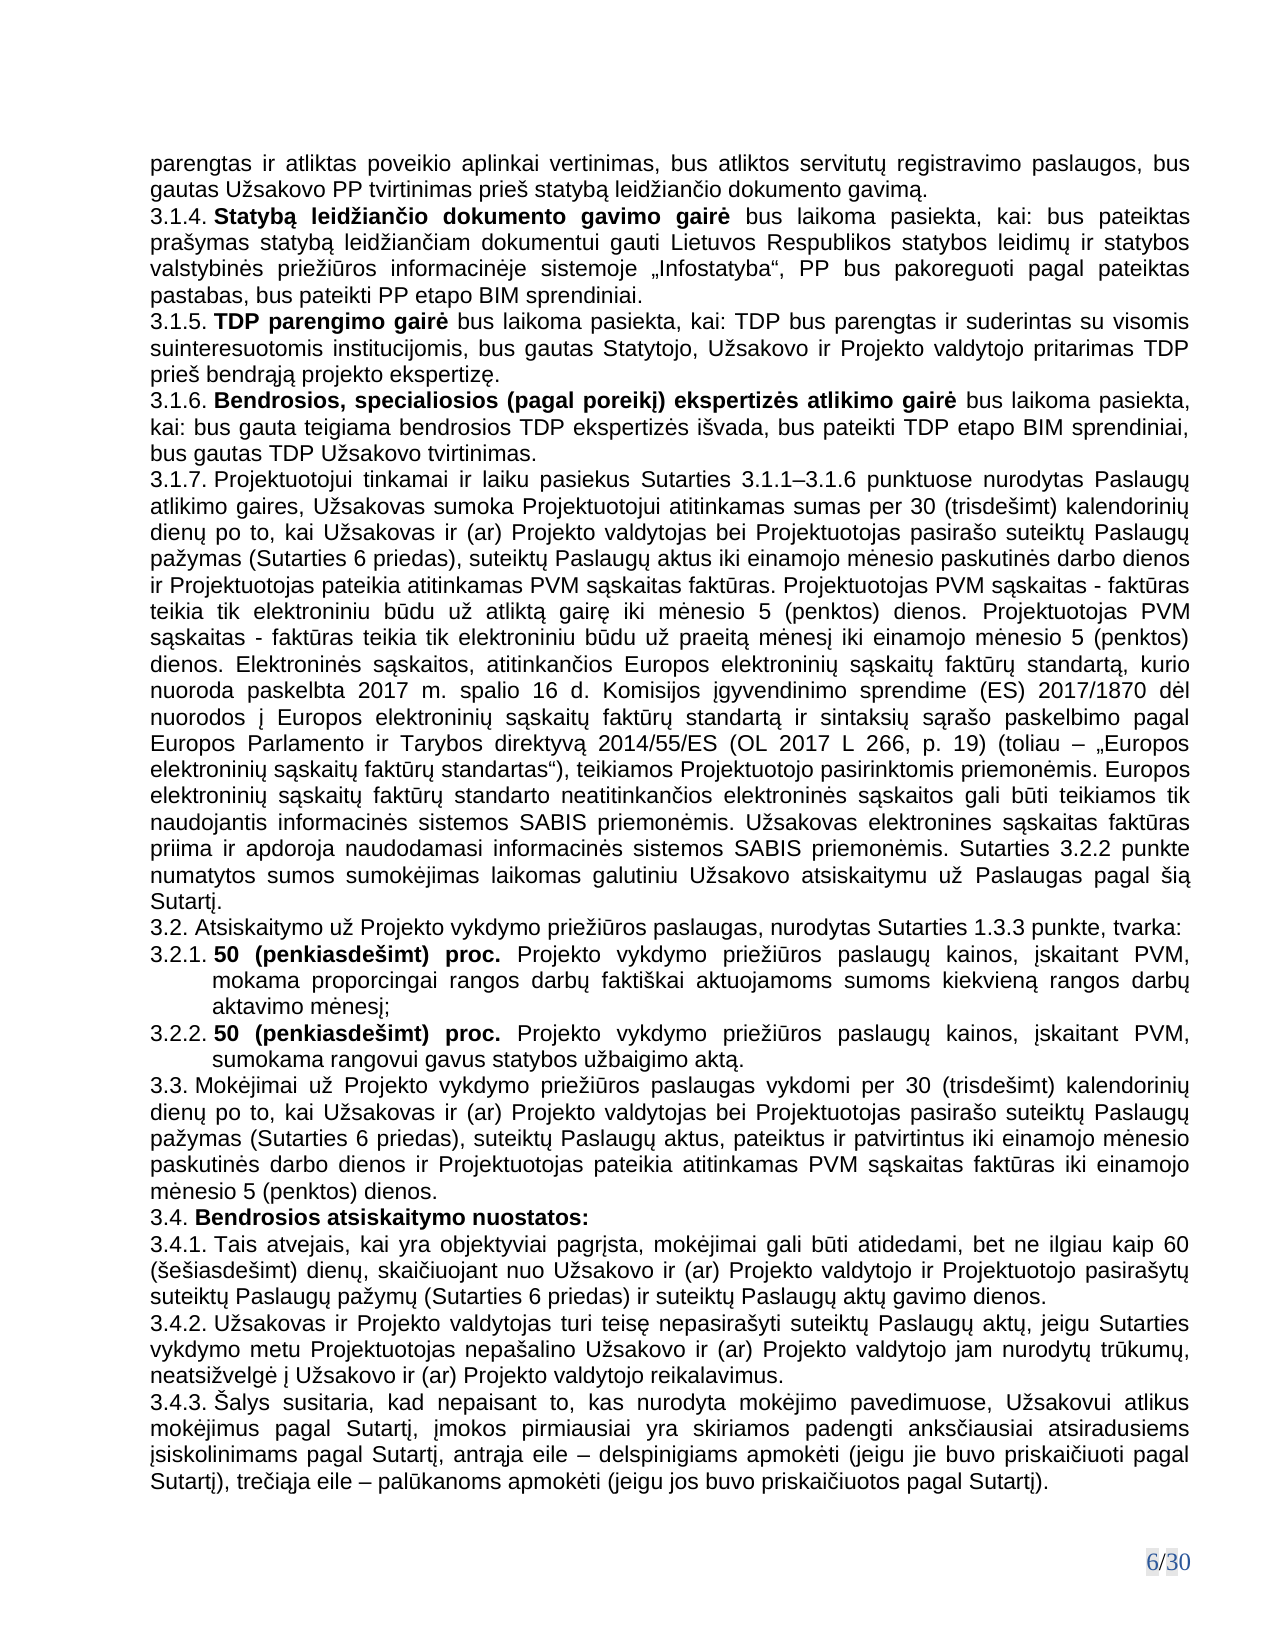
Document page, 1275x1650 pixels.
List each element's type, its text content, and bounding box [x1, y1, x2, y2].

list Atsiskaitymo už Projekto vykdymo priežiūros paslaugas, nurodytas Sutarties 1.3.3 punkte, tvarka: [150, 914, 1191, 941]
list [150, 150, 1191, 203]
list TDP parengimo gairė bus laikoma pasiekta, kai: TDP bus parengtas ir suderintas su visomis suinteresuotomis institucijomis, bus gautas Statytojo, Užsakovo ir Projekto valdytojo pritarimas TDP prieš bendrąją projekto ekspertizę. [150, 308, 1191, 387]
list Statybą leidžiančio dokumento gavimo gairė bus laikoma pasiekta, kai: bus pateiktas prašymas statybą leidžiančiam dokumentui gauti Lietuvos Respublikos statybos leidimų ir statybos valstybinės priežiūros informacinėje sistemoje „Infostatyba“, PP bus pakoreguoti pagal pateiktas pastabas, bus pateikti PP etapo BIM sprendiniai. [150, 203, 1191, 308]
list Bendrosios atsiskaitymo nuostatos: [150, 1204, 1191, 1231]
list Mokėjimai už Projekto vykdymo priežiūros paslaugas vykdomi per 30 (trisdešimt) kalendorinių dienų po to, kai Užsakovas ir (ar) Projekto valdytojas bei Projektuotojas pasirašo suteiktų Paslaugų pažymas (Sutarties 6 priedas), suteiktų Paslaugų aktus, pateiktus ir patvirtintus iki einamojo mėnesio paskutinės darbo dienos ir Projektuotojas pateikia atitinkamas PVM sąskaitas faktūras iki einamojo mėnesio 5 (penktos) dienos. [150, 1072, 1191, 1204]
list Projektuotojui tinkamai ir laiku pasiekus Sutarties 3.1.1–3.1.6 punktuose nurodytas Paslaugų atlikimo gaires, Užsakovas sumoka Projektuotojui atitinkamas sumas per 30 (trisdešimt) kalendorinių dienų po to, kai Užsakovas ir (ar) Projekto valdytojas bei Projektuotojas pasirašo suteiktų Paslaugų pažymas (Sutarties 6 priedas), suteiktų Paslaugų aktus iki einamojo mėnesio paskutinės darbo dienos ir Projektuotojas pateikia atitinkamas PVM sąskaitas faktūras. Projektuotojas PVM sąskaitas - faktūras teikia tik elektroniniu būdu už atliktą gairę iki mėnesio 5 (penktos) dienos. Projektuotojas PVM sąskaitas - faktūras teikia tik elektroniniu būdu už praeitą mėnesį iki einamojo mėnesio 5 (penktos) dienos. Elektroninės sąskaitos, atitinkančios Europos elektroninių sąskaitų faktūrų standartą, kurio nuoroda paskelbta 2017 m. spalio 16 d. Komisijos įgyvendinimo sprendime (ES) 2017/1870 dėl nuorodos į Europos elektroninių sąskaitų faktūrų standartą ir sintaksių sąrašo paskelbimo pagal Europos Parlamento ir Tarybos direktyvą 2014/55/ES (OL 2017 L 266, p. 19) (toliau – „Europos elektroninių sąskaitų faktūrų standartas“), teikiamos Projektuotojo pasirinktomis priemonėmis. Europos elektroninių sąskaitų faktūrų standarto neatitinkančios elektroninės sąskaitos gali būti teikiamos tik naudojantis informacinės sistemos SABIS priemonėmis. Užsakovas elektronines sąskaitas faktūras priima ir apdoroja naudodamasi informacinės sistemos SABIS priemonėmis. Sutarties 3.2.2 punkte numatytos sumos sumokėjimas laikomas galutiniu Užsakovo atsiskaitymu už Paslaugas pagal šią Sutartį. [150, 466, 1191, 914]
list Šalys susitaria, kad nepaisant to, kas nurodyta mokėjimo pavedimuose, Užsakovui atlikus mokėjimus pagal Sutartį, įmokos pirmiausiai yra skiriamos padengti anksčiausiai atsiradusiems įsiskolinimams pagal Sutartį, antrąja eile – delspinigiams apmokėti (jeigu jie buvo priskaičiuoti pagal Sutartį), trečiąja eile – palūkanoms apmokėti (jeigu jos buvo priskaičiuotos pagal Sutartį). [150, 1389, 1191, 1494]
list Tais atvejais, kai yra objektyviai pagrįsta, mokėjimai gali būti atidedami, bet ne ilgiau kaip 60 (šešiasdešimt) dienų, skaičiuojant nuo Užsakovo ir (ar) Projekto valdytojo ir Projektuotojo pasirašytų suteiktų Paslaugų pažymų (Sutarties 6 priedas) ir suteiktų Paslaugų aktų gavimo dienos. [150, 1231, 1191, 1309]
list Bendrosios, specialiosios (pagal poreikį) ekspertizės atlikimo gairė bus laikoma pasiekta, kai: bus gauta teigiama bendrosios TDP ekspertizės išvada, bus pateikti TDP etapo BIM sprendiniai, bus gautas TDP Užsakovo tvirtinimas. [150, 387, 1191, 466]
list Užsakovas ir Projekto valdytojas turi teisę nepasirašyti suteiktų Paslaugų aktų, jeigu Sutarties vykdymo metu Projektuotojas nepašalino Užsakovo ir (ar) Projekto valdytojo jam nurodytų trūkumų, neatsižvelgė į Užsakovo ir (ar) Projekto valdytojo reikalavimus. [150, 1309, 1191, 1389]
list 50 (penkiasdešimt) proc. Projekto vykdymo priežiūros paslaugų kainos, įskaitant PVM, mokama proporcingai rangos darbų faktiškai aktuojamoms sumoms kiekvieną rangos darbų aktavimo mėnesį; [150, 941, 1191, 1020]
list 50 (penkiasdešimt) proc. Projekto vykdymo priežiūros paslaugų kainos, įskaitant PVM, sumokama rangovui gavus statybos užbaigimo aktą. [150, 1020, 1191, 1072]
